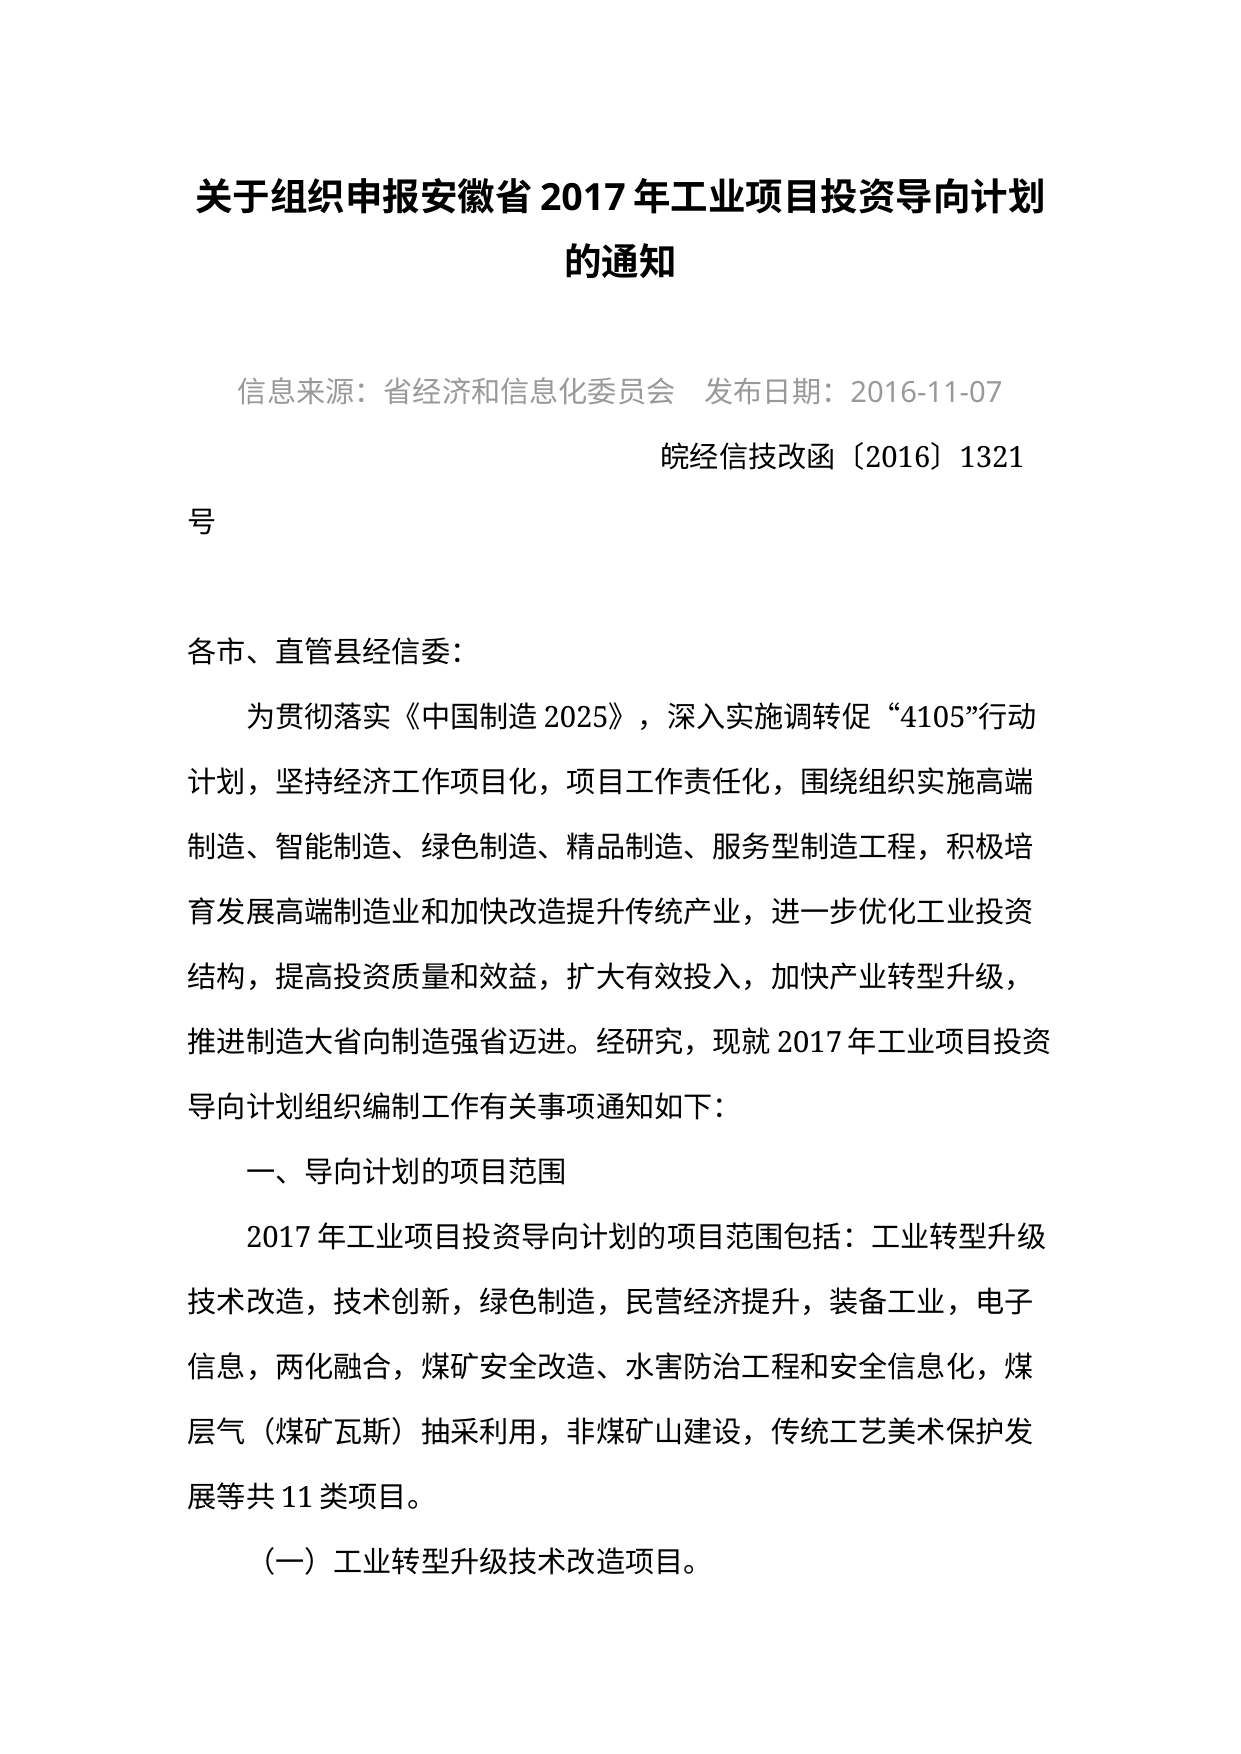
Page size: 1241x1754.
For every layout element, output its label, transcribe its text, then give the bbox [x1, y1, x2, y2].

text 信息来源：省经济和信息化委员会 发布日期：2016-11-07 [187, 357, 1053, 422]
text 关于组织申报安徽省2017年工业项目投资导向计划的通知 [187, 162, 1053, 292]
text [187, 422, 1053, 1592]
